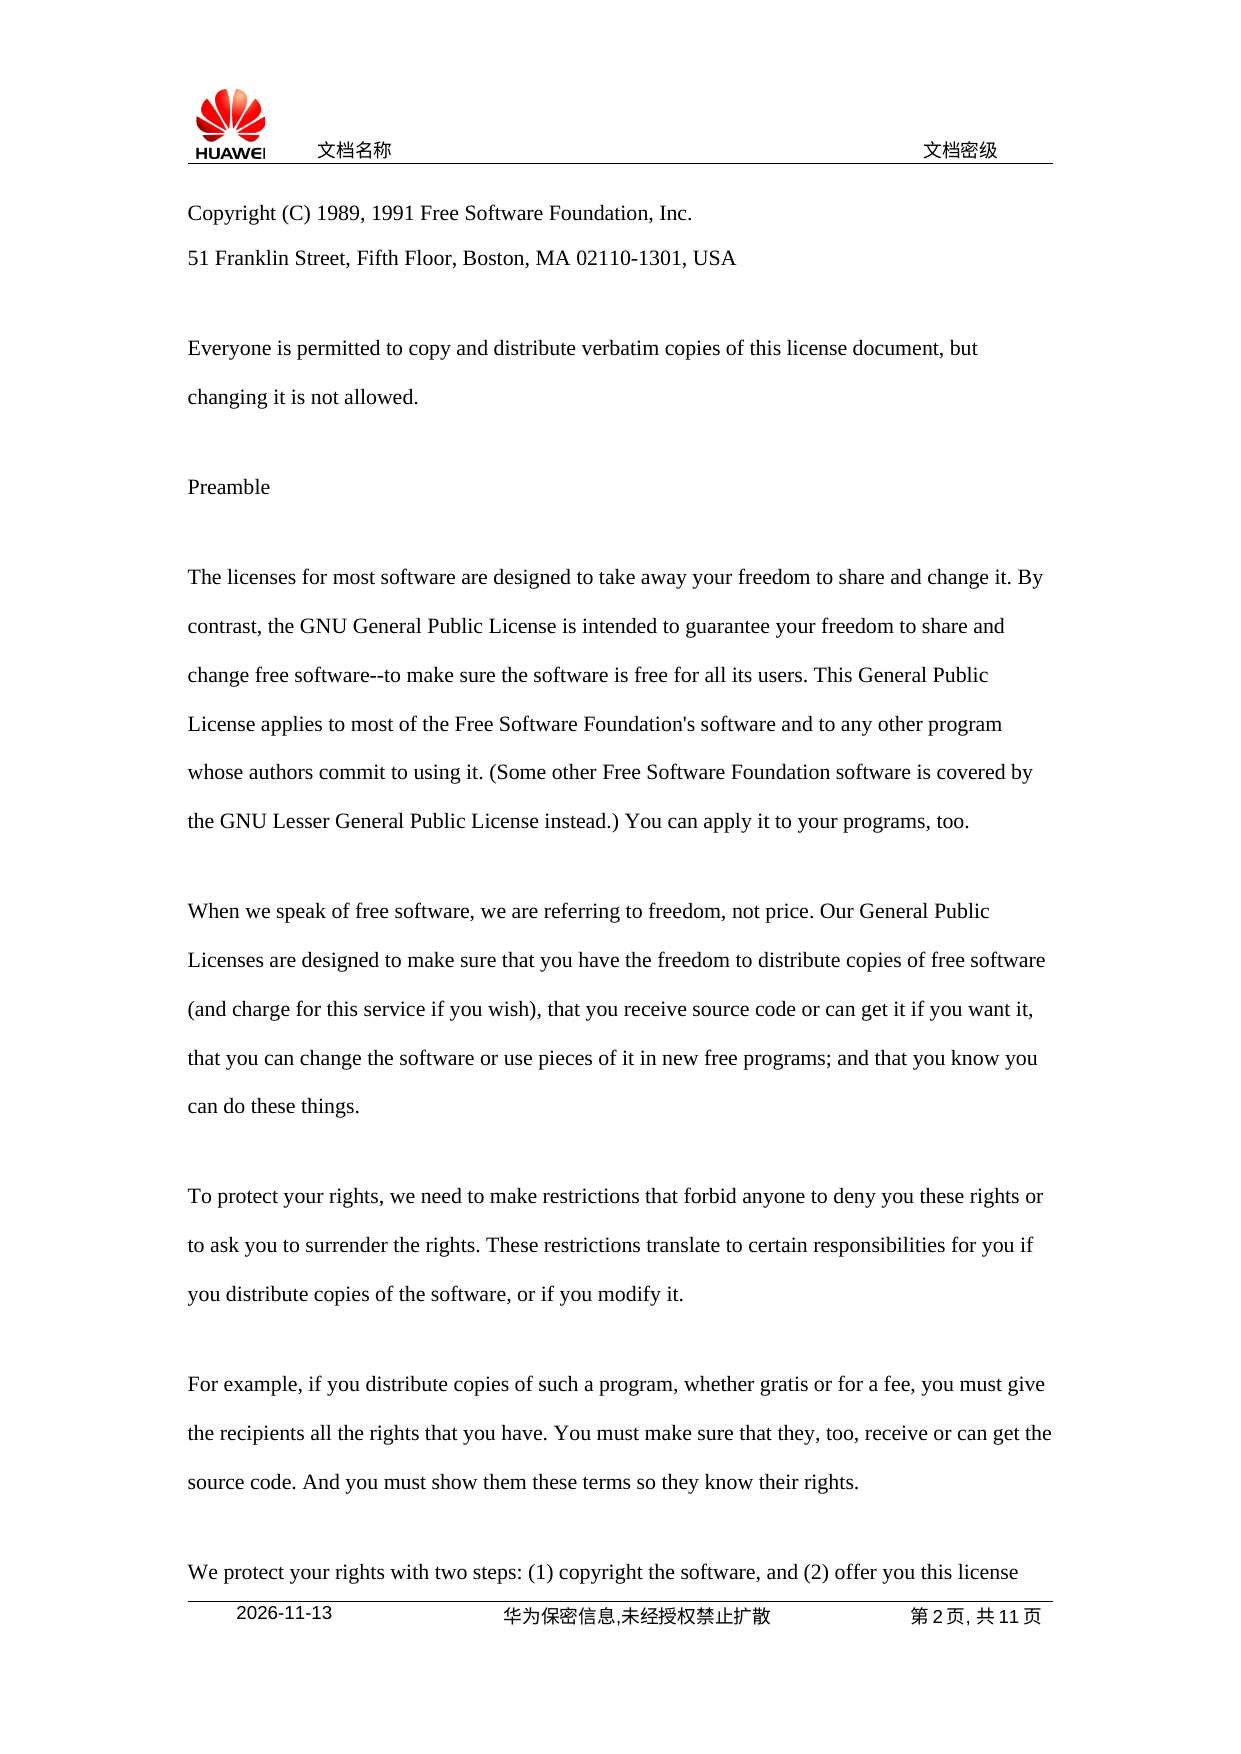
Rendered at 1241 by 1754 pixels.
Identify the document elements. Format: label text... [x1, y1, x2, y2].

picture [196, 89, 265, 159]
text Everyone is permitted to copy and distribute verbatim copies of this license document, but changing it is not allowed. [187, 332, 1053, 413]
text For example, if you distribute copies of such a program, whether gratis or for a fee, you must give the recipients all the rights that you have. You must make sure that they, too, receive or can get the source code. And you must show them these terms so they know their rights. [187, 1368, 1053, 1498]
text When we speak of free software, we are referring to freedom, not price. Our General Public Licenses are designed to make sure that you have the freedom to distribute copies of free software (and charge for this service if you wish), that you receive source code or can get it if you want it, that you can change the software or use pieces of it in new free programs; and that you know you can do these things. [187, 895, 1053, 1122]
text 51 Franklin Street, Fifth Floor, Boston, MA 02110-1301, USA [187, 241, 1053, 274]
text Copyright (C) 1989, 1991 Free Software Foundation, Inc. [187, 196, 1053, 229]
text To protect your rights, we need to make restrictions that forbid anyone to deny you these rights or to ask you to surrender the rights. These restrictions translate to certain responsibilities for you if you distribute copies of the software, or if you modify it. [187, 1180, 1053, 1310]
text The licenses for most software are designed to take away your freedom to share and change it. By contrast, the GNU General Public License is intended to guarantee your freedom to share and change free software--to make sure the software is free for all its users. This General Public License applies to most of the Free Software Foundation's software and to any other program whose authors commit to using it. (Some other Free Software Foundation software is covered by the GNU Lesser General Public License instead.) You can apply it to your programs, too. [187, 561, 1053, 837]
text Preamble [187, 471, 1053, 503]
